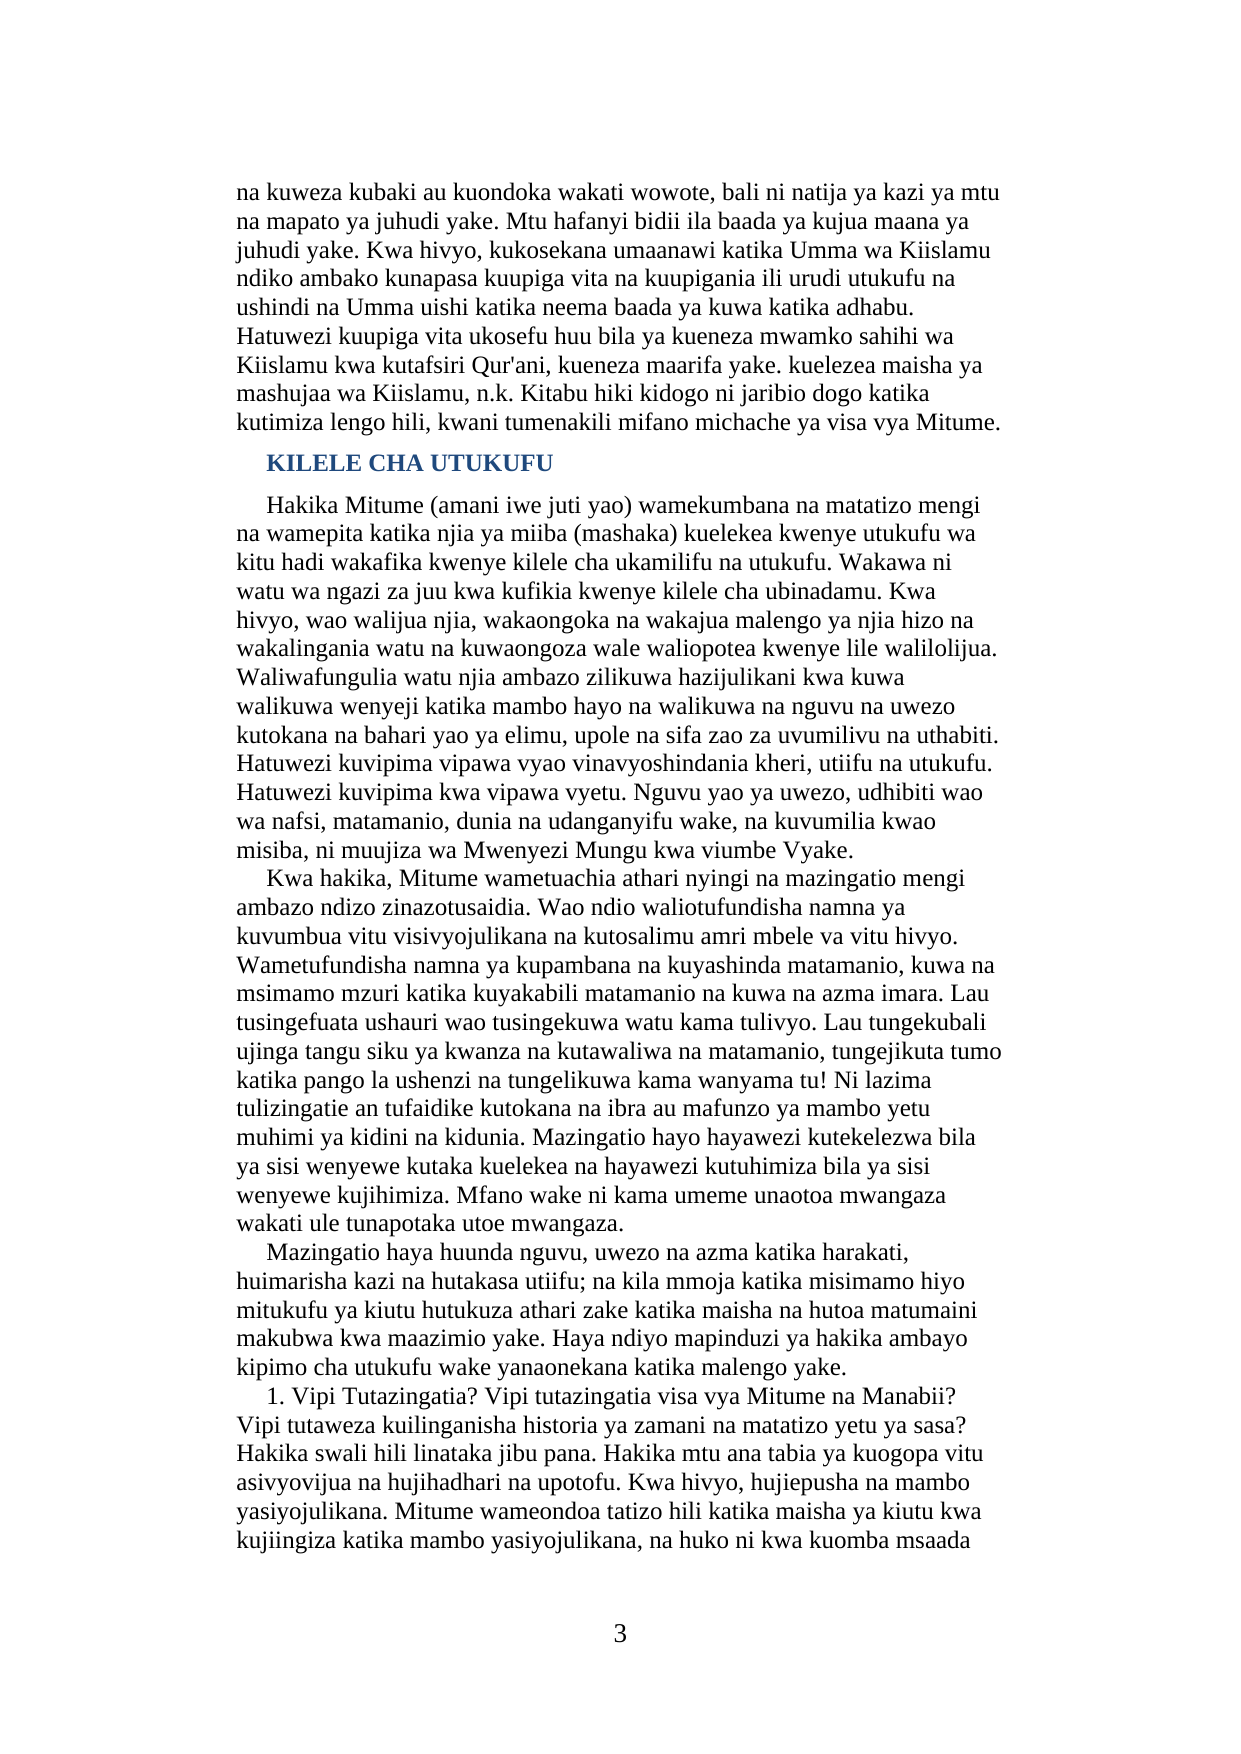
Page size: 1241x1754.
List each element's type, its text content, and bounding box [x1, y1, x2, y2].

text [236, 1381, 1004, 1553]
subtitle KILELE CHA UTUKUFU [236, 448, 1004, 477]
text Mazingatio haya huunda nguvu, uwezo na azma katika harakati, huimarisha kazi na hutakasa utiifu; na kila mmoja katika misimamo hiyo mitukufu ya kiutu hutukuza athari zake katika maisha na hutoa matumaini makubwa kwa maazimio yake. Haya ndiyo mapinduzi ya hakika ambayo kipimo cha utukufu wake yanaonekana katika malengo yake. [236, 1237, 1004, 1381]
text Hakika Mitume (amani iwe juti yao) wamekumbana na matatizo mengi na wamepita katika njia ya miiba (mashaka) kuelekea kwenye utukufu wa kitu hadi wakafika kwenye kilele cha ukamilifu na utukufu. Wakawa ni watu wa ngazi za juu kwa kufikia kwenye kilele cha ubinadamu. Kwa hivyo, wao walijua njia, wakaongoka na wakajua malengo ya njia hizo na wakalingania watu na kuwaongoza wale waliopotea kwenye lile walilolijua. Waliwafungulia watu njia ambazo zilikuwa hazijulikani kwa kuwa walikuwa wenyeji katika mambo hayo na walikuwa na nguvu na uwezo kutokana na bahari yao ya elimu, upole na sifa zao za uvumilivu na uthabiti. Hatuwezi kuvipima vipawa vyao vinavyoshindania kheri, utiifu na utukufu. Hatuwezi kuvipima kwa vipawa vyetu. Nguvu yao ya uwezo, udhibiti wao wa nafsi, matamanio, dunia na udanganyifu wake, na kuvumilia kwao misiba, ni muujiza wa Mwenyezi Mungu kwa viumbe Vyake. [236, 490, 1004, 863]
text Kwa hakika, Mitume wametuachia athari nyingi na mazingatio mengi ambazo ndizo zinazotusaidia. Wao ndio waliotufundisha namna ya kuvumbua vitu visivyojulikana na kutosalimu amri mbele va vitu hivyo. Wametufundisha namna ya kupambana na kuyashinda matamanio, kuwa na msimamo mzuri katika kuyakabili matamanio na kuwa na azma imara. Lau tusingefuata ushauri wao tusingekuwa watu kama tulivyo. Lau tungekubali ujinga tangu siku ya kwanza na kutawaliwa na matamanio, tungejikuta tumo katika pango la ushenzi na tungelikuwa kama wanyama tu! Ni lazima tulizingatie an tufaidike kutokana na ibra au mafunzo ya mambo yetu muhimi ya kidini na kidunia. Mazingatio hayo hayawezi kutekelezwa bila ya sisi wenyewe kutaka kuelekea na hayawezi kutuhimiza bila ya sisi wenyewe kujihimiza. Mfano wake ni kama umeme unaotoa mwangaza wakati ule tunapotaka utoe mwangaza. [236, 863, 1004, 1237]
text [236, 177, 1004, 436]
